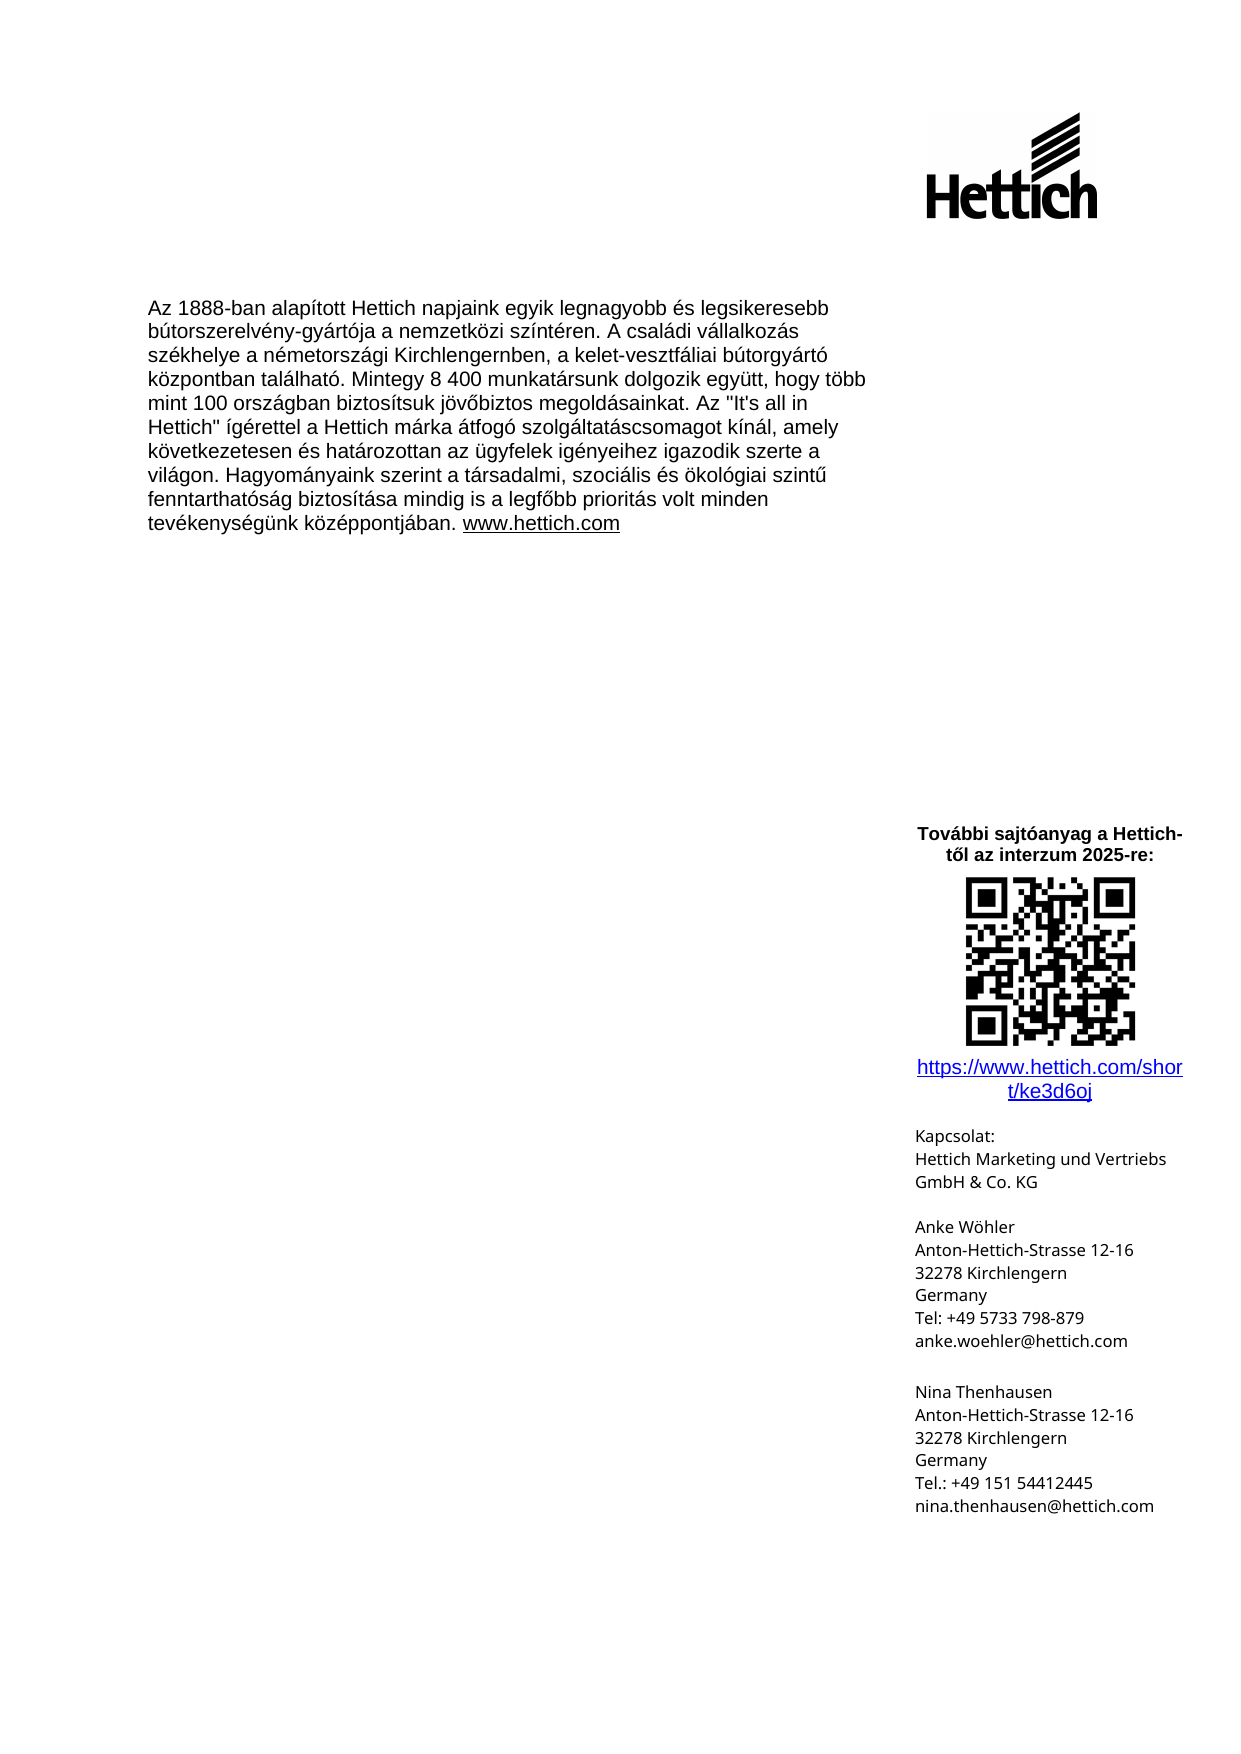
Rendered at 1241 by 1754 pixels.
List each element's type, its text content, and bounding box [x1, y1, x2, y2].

text Az 1888-ban alapított Hettich napjaink egyik legnagyobb és legsikeresebb bútorszerelvény-gyártója a nemzetközi színtéren. A családi vállalkozás székhelye a németországi Kirchlengernben, a kelet-vesztfáliai bútorgyártó központban található. Mintegy 8 400 munkatársunk dolgozik együtt, hogy több mint 100 országban biztosítsuk jövőbiztos megoldásainkat. Az "It's all in Hettich" ígérettel a Hettich márka átfogó szolgáltatáscsomagot kínál, amely következetesen és határozottan az ügyfelek igényeihez igazodik szerte a világon. Hagyományaink szerint a társadalmi, szociális és ökológiai szintű fenntarthatóság biztosítása mindig is a legfőbb prioritás volt minden tevékenységünk középpontjában. www.hettich.com [148, 295, 886, 535]
picture [926, 112, 1097, 219]
